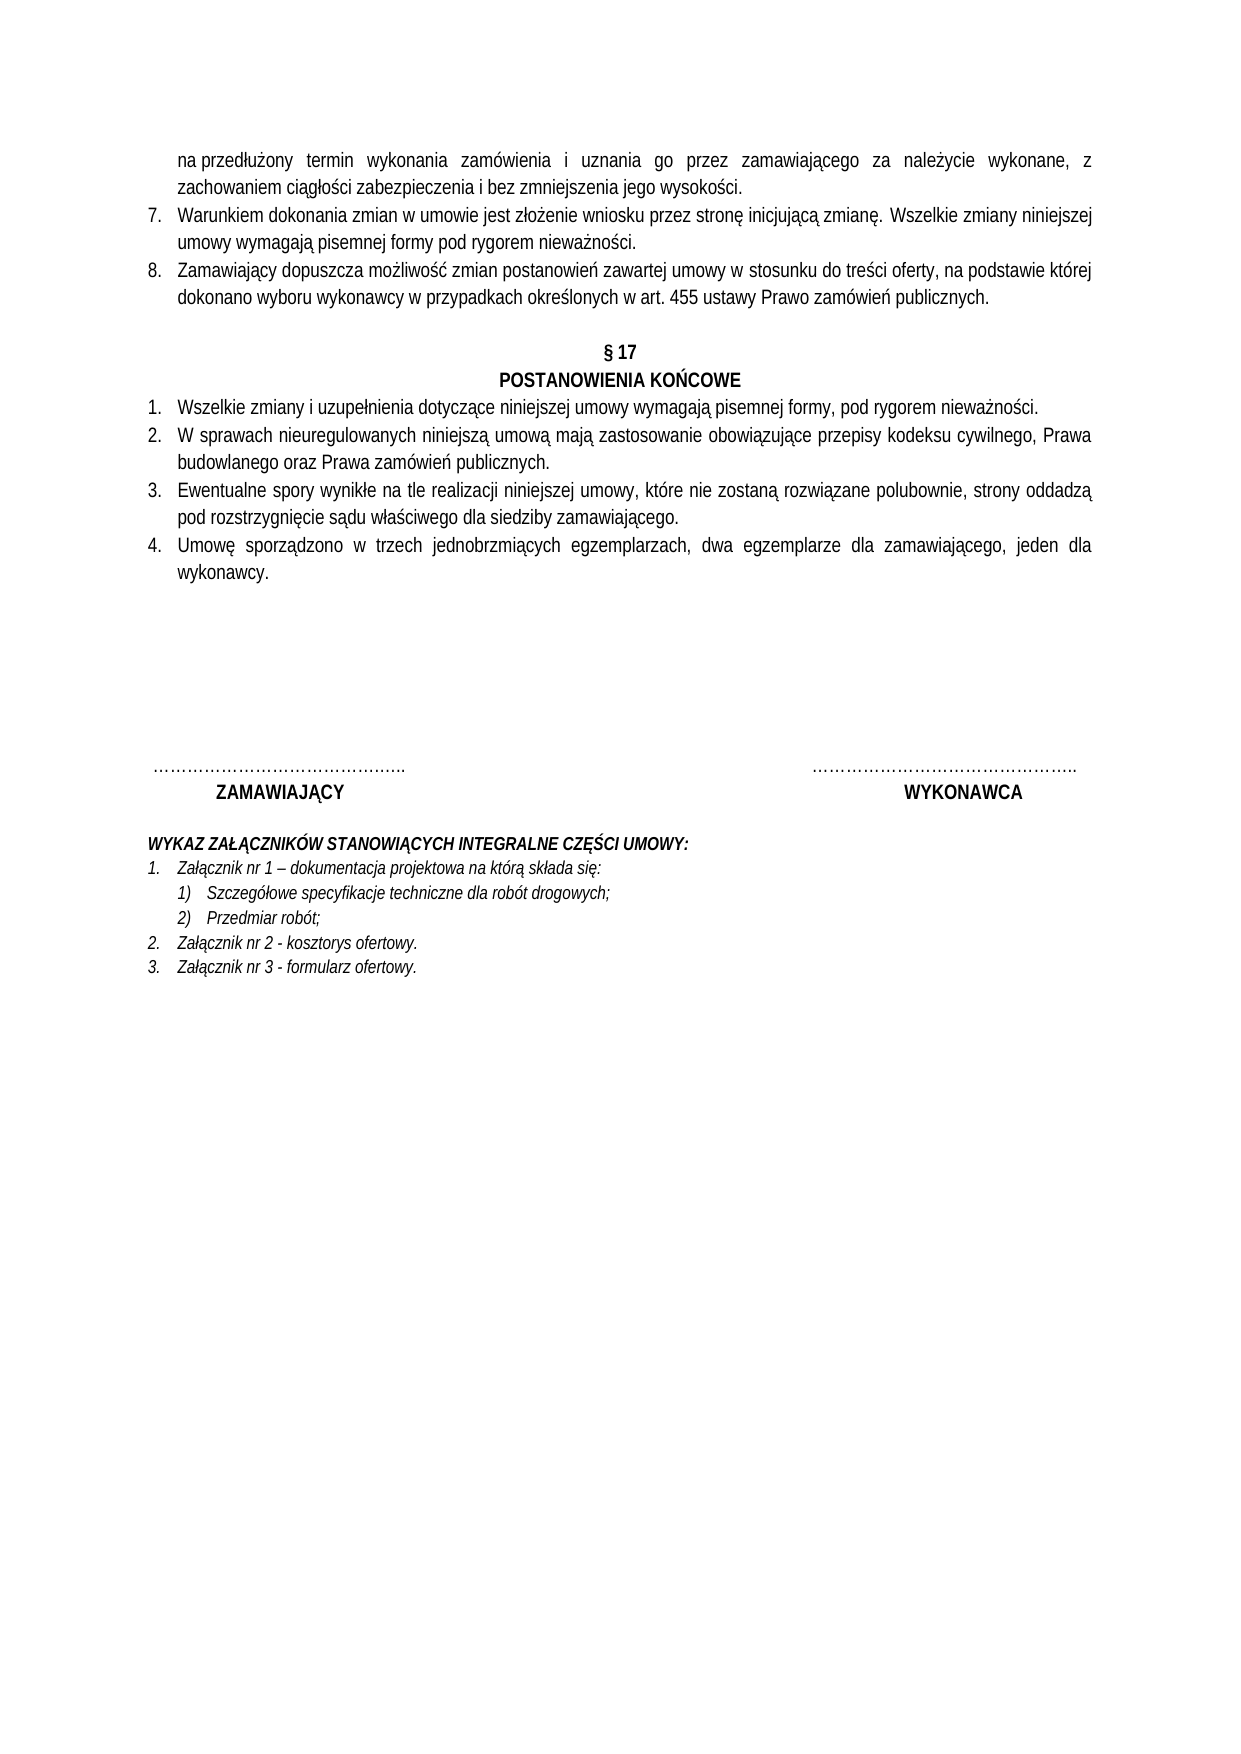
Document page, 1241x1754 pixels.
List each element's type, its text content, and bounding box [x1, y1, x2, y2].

list Szczegółowe specyfikacje techniczne dla robót drogowych; [177, 882, 1093, 903]
list Załącznik nr 3 - formularz ofertowy. [148, 956, 1093, 978]
text § 17 [148, 340, 1093, 364]
list Warunkiem dokonania zmian w umowie jest złożenie wniosku przez stronę inicjującą zmianę. Wszelkie zmiany niniejszej umowy wymagają pisemnej formy pod rygorem nieważności. [148, 203, 1093, 254]
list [148, 148, 1093, 199]
list Załącznik nr 2 - kosztorys ofertowy. [148, 932, 1093, 953]
text POSTANOWIENIA KOŃCOWE [148, 368, 1093, 392]
list Wszelkie zmiany i uzupełnienia dotyczące niniejszej umowy wymagają pisemnej formy, pod rygorem nieważności. [148, 395, 1093, 419]
text WYKAZ ZAŁĄCZNIKÓW STANOWIĄCYCH INTEGRALNE CZĘŚCI UMOWY: [148, 832, 1093, 854]
list W sprawach nieuregulowanych niniejszą umową mają zastosowanie obowiązujące przepisy kodeksu cywilnego, Prawa budowlanego oraz Prawa zamówień publicznych. [148, 423, 1093, 474]
list Ewentualne spory wynikłe na tle realizacji niniejszej umowy, które nie zostaną rozwiązane polubownie, strony oddadzą pod rozstrzygnięcie sądu właściwego dla siedziby zamawiającego. [148, 478, 1093, 529]
list Załącznik nr 1 – dokumentacja projektowa na którą składa się: [148, 857, 1093, 879]
list Przedmiar robót; [177, 907, 1093, 928]
list Zamawiający dopuszcza możliwość zmian postanowień zawartej umowy w stosunku do treści oferty, na podstawie której dokonano wyboru wykonawcy w przypadkach określonych w art. 455 ustawy Prawo zamówień publicznych. [148, 258, 1093, 309]
list Umowę sporządzono w trzech jednobrzmiących egzemplarzach, dwa egzemplarze dla zamawiającego, jeden dla wykonawcy. [148, 533, 1093, 584]
text ZAMAWIAJĄCY WYKONAWCA [207, 780, 1093, 804]
text ………………………………….….. ……………………………………….. [148, 753, 1093, 777]
